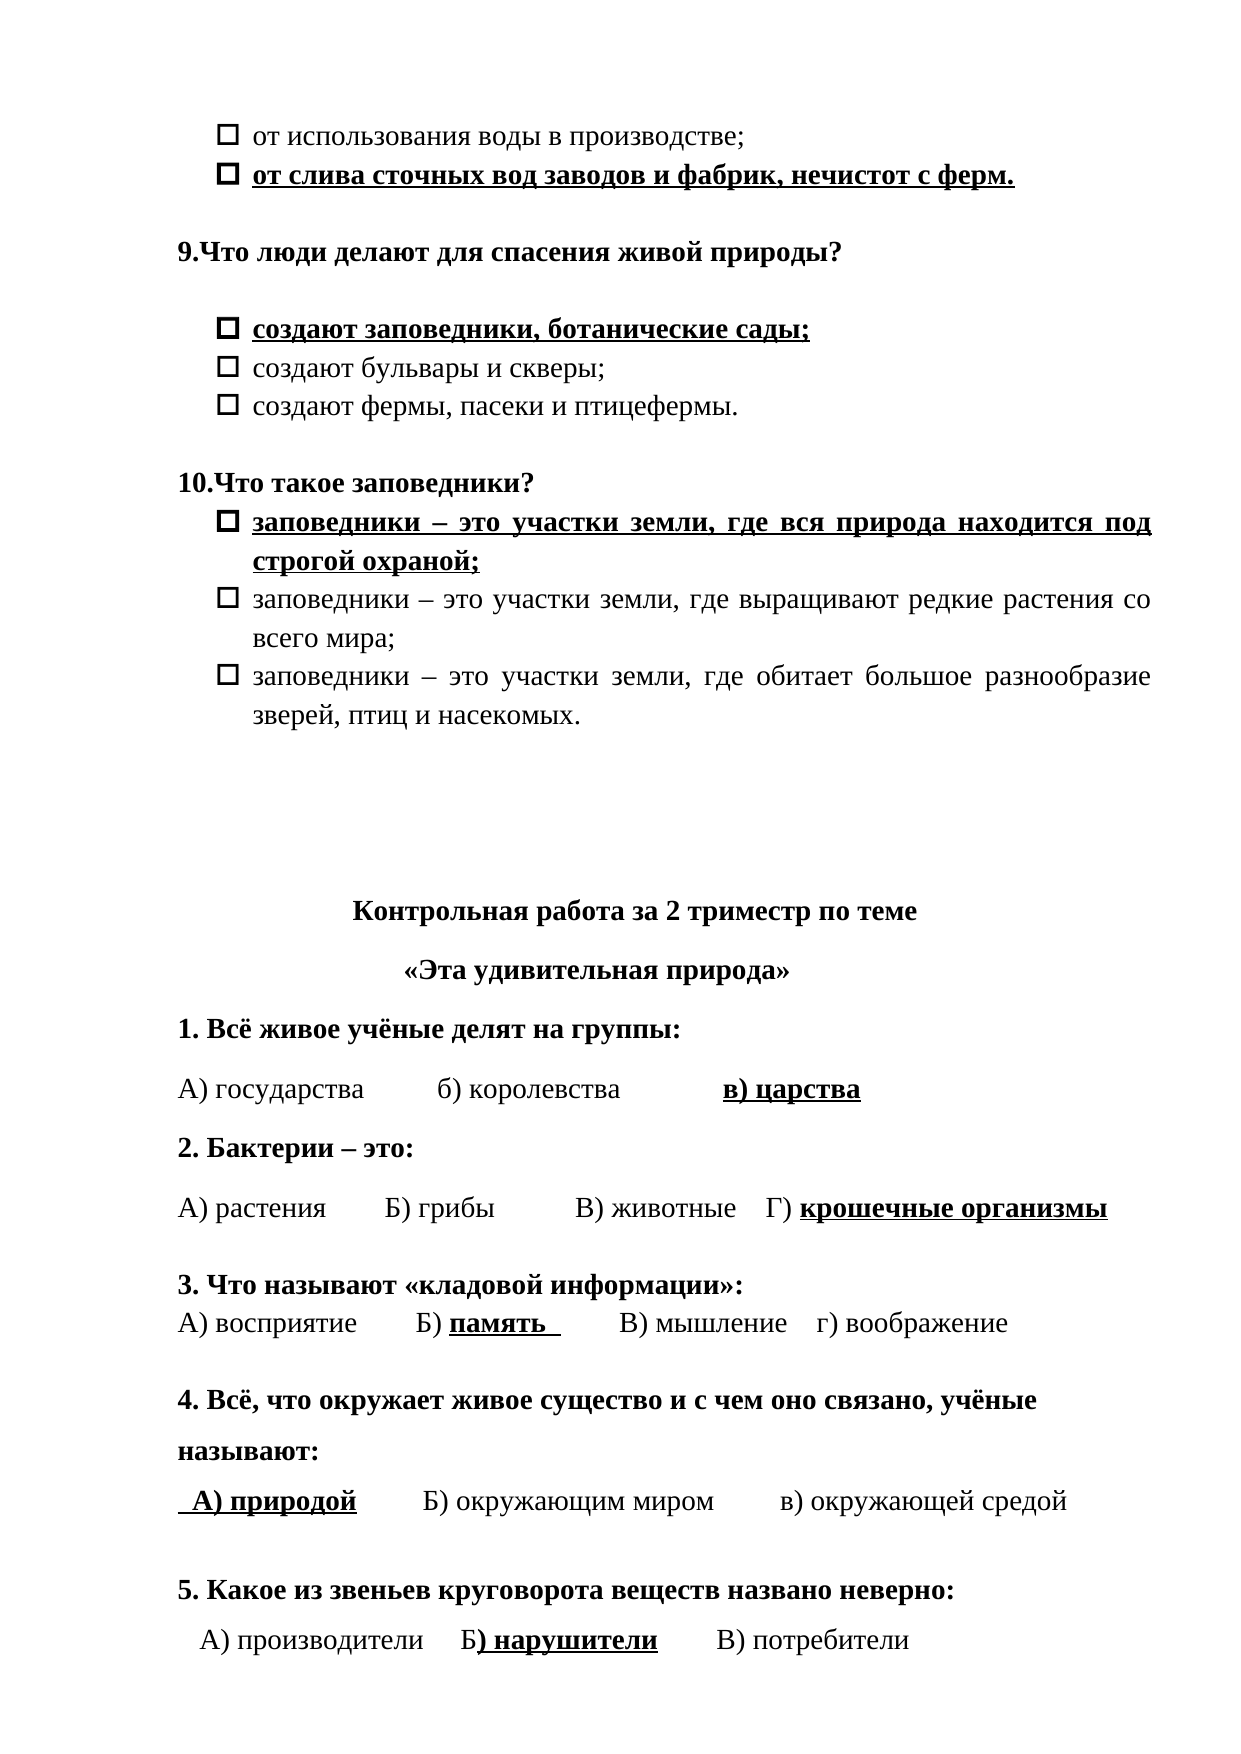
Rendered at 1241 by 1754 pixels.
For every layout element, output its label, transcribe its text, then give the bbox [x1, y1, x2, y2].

text 1. Всё живое учёные делят на группы: [177, 1012, 1152, 1045]
list от использования воды в производстве; [215, 118, 1152, 152]
text А) государства б) королевства в) царства [177, 1071, 1152, 1104]
list создают бульвары и скверы; [215, 350, 1152, 383]
list заповедники – это участки земли, где вся природа находится под строгой охраной; [215, 504, 1152, 576]
text 9.Что люди делают для спасения живой природы? [177, 234, 1152, 267]
text 2. Бактерии – это: [177, 1130, 1152, 1164]
text А) растения Б) грибы В) животные Г) крошечные организмы [177, 1190, 1152, 1223]
text Контрольная работа за 2 триместр по теме [177, 893, 1152, 926]
list создают фермы, пасеки и птицефермы. [215, 388, 1152, 422]
text 5. Какое из звеньев круговорота веществ названо неверно: [177, 1572, 1152, 1606]
text А) природой Б) окружающим миром в) окружающей средой [177, 1483, 1152, 1517]
text 4. Всё, что окружает живое существо и с чем оно связано, учёные называют: [177, 1382, 1152, 1466]
text «Эта удивительная природа» [177, 952, 1152, 986]
list создают заповедники, ботанические сады; [215, 311, 1152, 345]
text А) восприятие Б) память В) мышление г) воображение [177, 1305, 1152, 1339]
list заповедники – это участки земли, где обитает большое разнообразие зверей, птиц и насекомых. [215, 658, 1152, 731]
text 10.Что такое заповедники? [177, 466, 1152, 499]
text А) производители Б) нарушители В) потребители [177, 1622, 1152, 1656]
list от слива сточных вод заводов и фабрик, нечистот с ферм. [215, 157, 1152, 190]
text 3. Что называют «кладовой информации»: [177, 1267, 1152, 1300]
list заповедники – это участки земли, где выращивают редкие растения со всего мира; [215, 581, 1152, 653]
